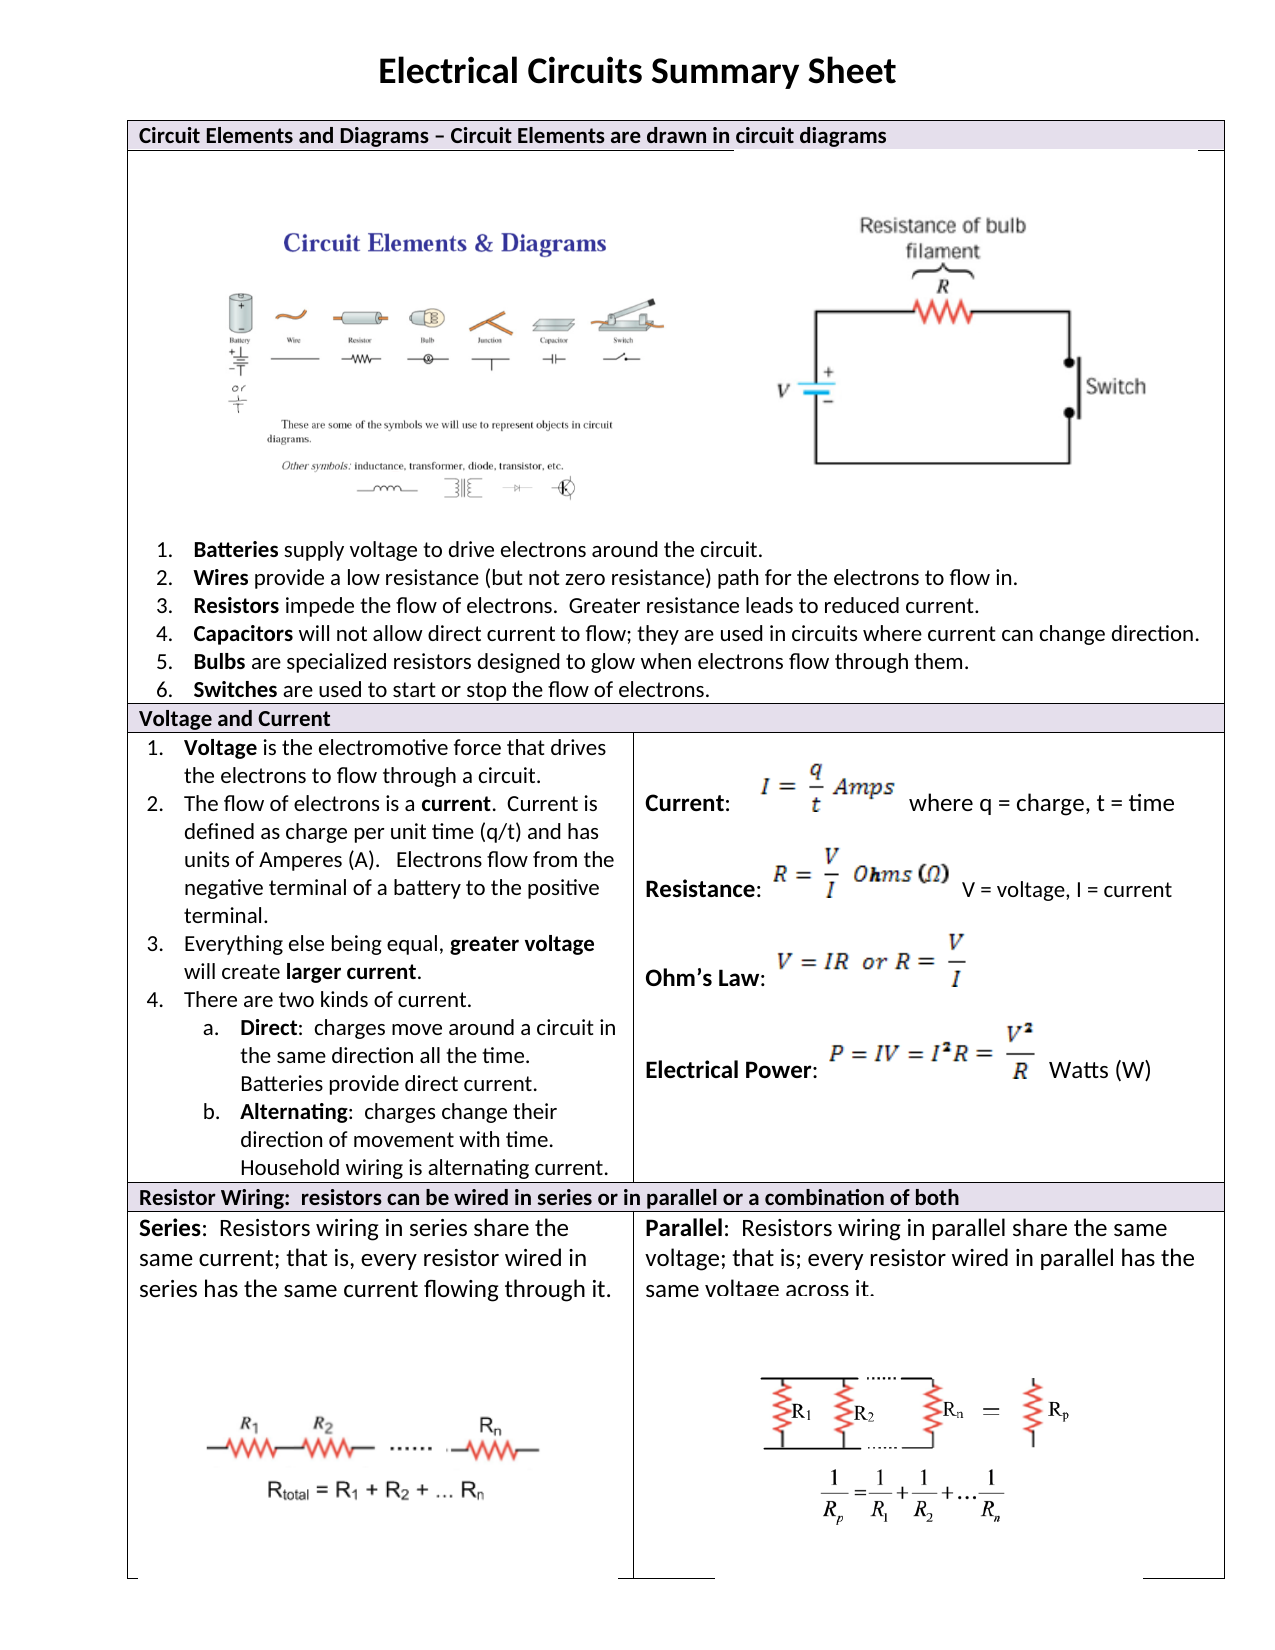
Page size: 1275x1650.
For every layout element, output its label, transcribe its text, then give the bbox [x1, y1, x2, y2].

table_cell Batteries supply voltage to drive electrons around the circuit. Wires provide a low resistance (but not zero resistance) path for the electrons to flow in. Resistors impede the flow of electrons. Greater resistance leads to reduced current. Capacitors will not allow direct current to flow; they are used in circuits where current can change direction. Bulbs are specialized resistors designed to glow when electrons flow through them. Switches are used to start or stop the flow of electrons. [128, 151, 1224, 703]
table_cell Current: where q = charge, t = time Resistance: V = voltage, I = current Ohm’s Law: Electrical Power: Watts (W) [634, 733, 1224, 1182]
picture [138, 1303, 618, 1579]
picture [715, 1296, 1143, 1579]
picture [742, 761, 904, 812]
picture [777, 931, 969, 987]
picture [176, 178, 730, 535]
table_cell Series: Resistors wiring in series share the same current; that is, every resistor wired in series has the same current flowing through it. [128, 1212, 633, 1578]
table_cell Voltage is the electromotive force that drives the electrons to flow through a circuit. The flow of electrons is a current. Current is defined as charge per unit time (q/t) and has units of Amperes (A). Electrons flow from the negative terminal of a battery to the positive terminal. Everything else being equal, greater voltage will create larger current. There are two kinds of current. Direct: charges move around a circuit in the same direction all the time. Batteries provide direct current. Alternating: charges change their direction of movement with time. Household wiring is alternating current. [128, 733, 633, 1182]
picture [773, 845, 952, 898]
table_cell Resistor Wiring: resistors can be wired in series or in parallel or a combination of both [128, 1183, 1224, 1211]
table_header Circuit Elements and Diagrams – Circuit Elements are drawn in circuit diagrams [128, 121, 1224, 149]
table_cell Voltage and Current [128, 704, 1224, 732]
text Electrical Circuits Summary Sheet [150, 47, 1125, 93]
picture [829, 1020, 1038, 1079]
picture [734, 150, 1198, 535]
table_cell Parallel: Resistors wiring in parallel share the same voltage; that is; every resistor wired in parallel has the same voltage across it. [634, 1212, 1224, 1578]
